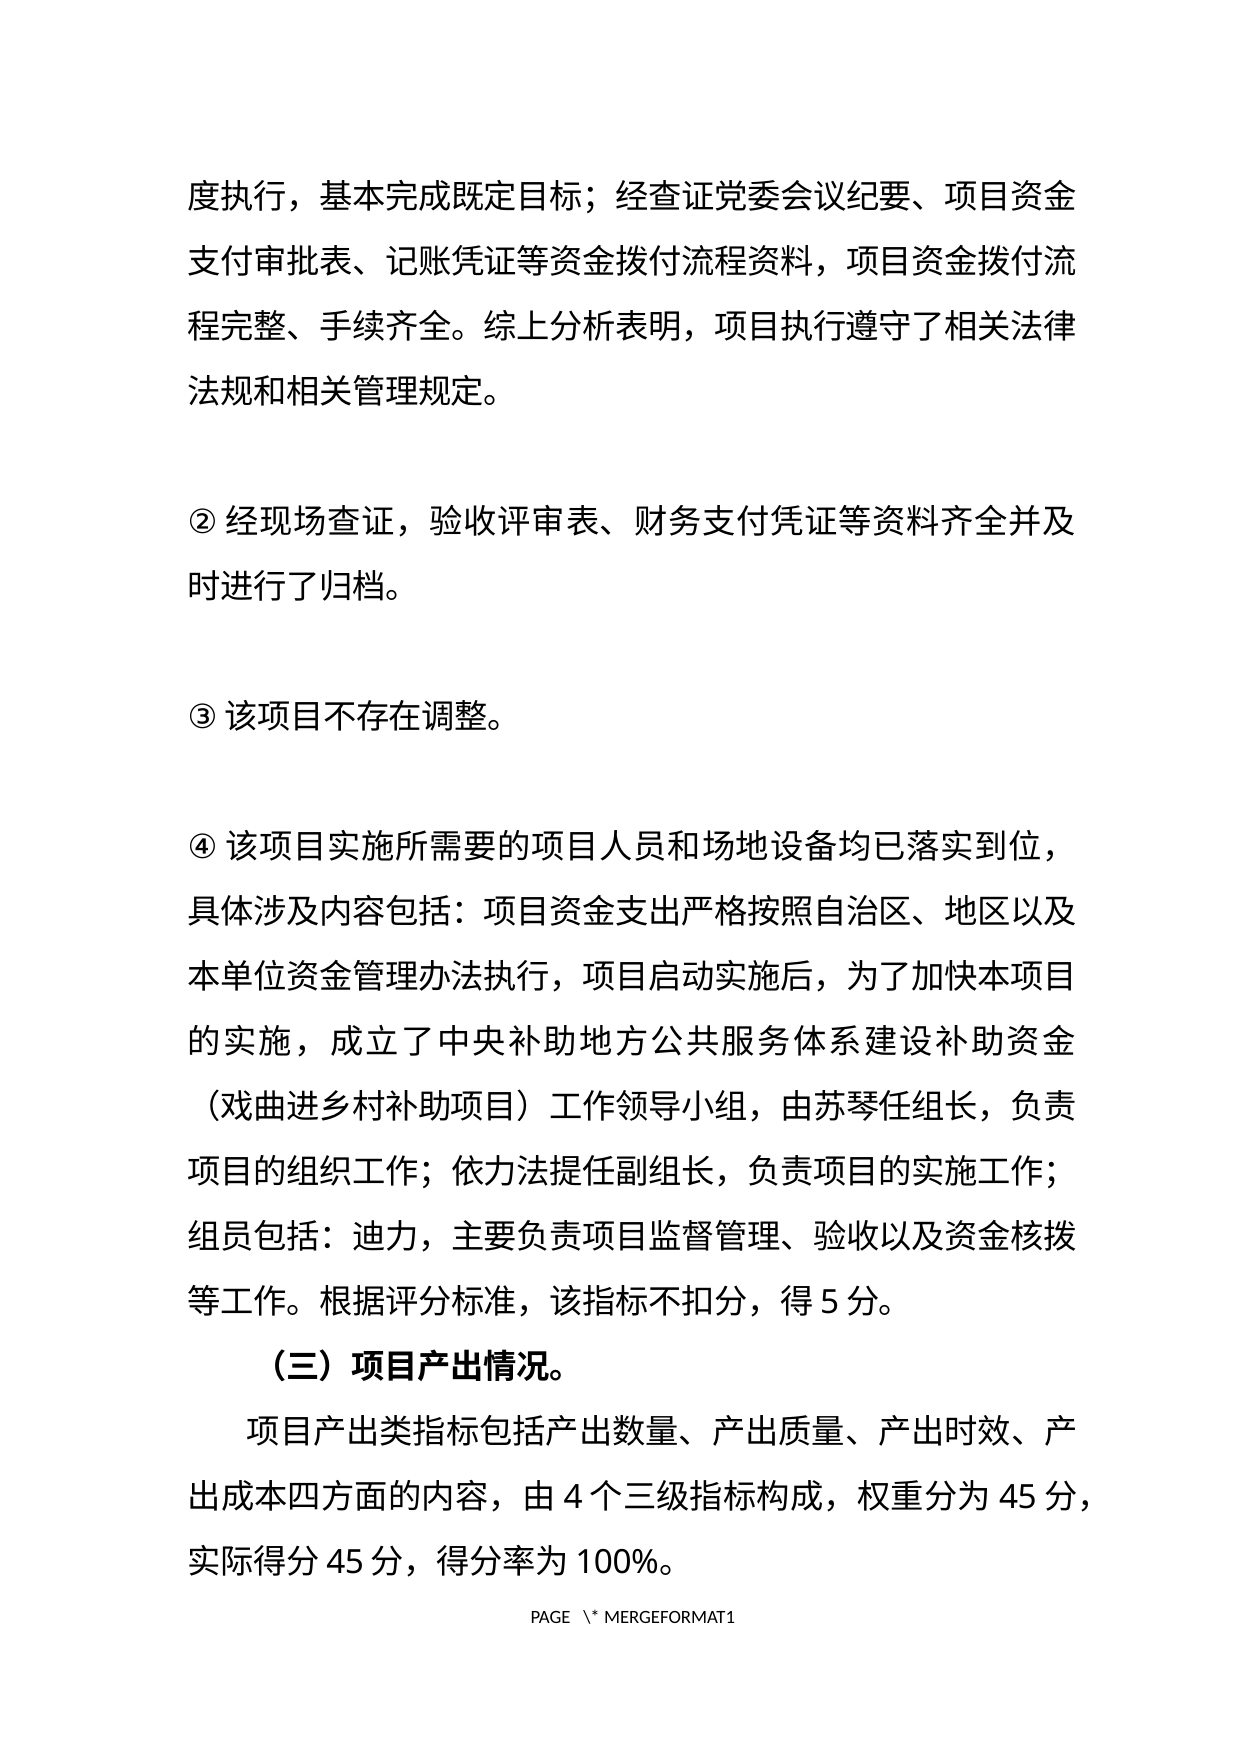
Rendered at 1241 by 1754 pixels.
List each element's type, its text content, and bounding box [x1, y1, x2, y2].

text （三）项目产出情况。 [187, 1332, 1078, 1397]
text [187, 162, 1078, 1332]
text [187, 1397, 1078, 1592]
